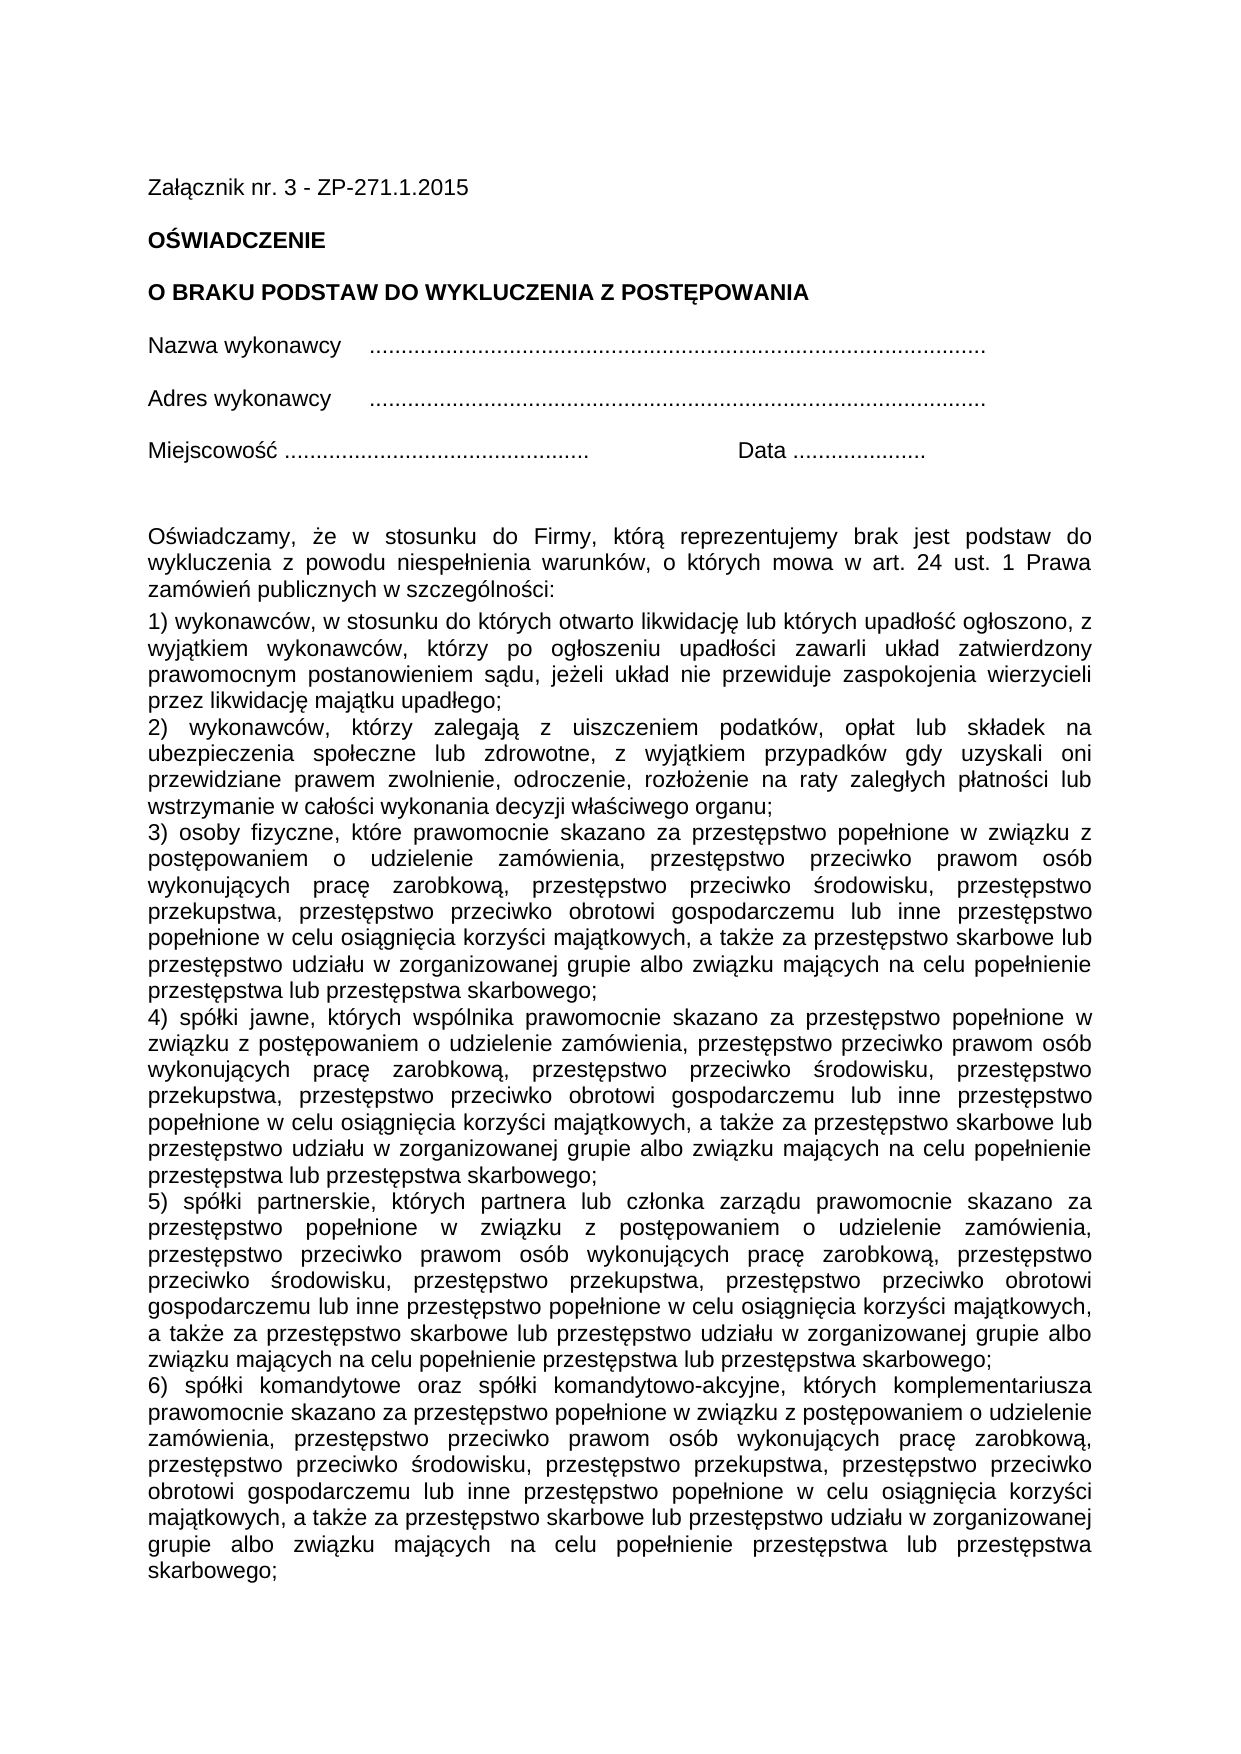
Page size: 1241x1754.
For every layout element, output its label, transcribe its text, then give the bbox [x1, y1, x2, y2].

text O BRAKU PODSTAW DO WYKLUCZENIA Z POSTĘPOWANIA [148, 279, 1093, 306]
text Załącznik nr. 3 - ZP-271.1.2015 [148, 174, 284, 200]
text Miejscowość ................................................ Data ..................... [148, 437, 1093, 464]
text 5) spółki partnerskie, których partnera lub członka zarządu prawomocnie skazano za przestępstwo popełnione w związku z postępowaniem o udzielenie zamówienia, przestępstwo przeciwko prawom osób wykonujących pracę zarobkową, przestępstwo przeciwko środowisku, przestępstwo przekupstwa, przestępstwo przeciwko obrotowi gospodarczemu lub inne przestępstwo popełnione w celu osiągnięcia korzyści majątkowych, a także za przestępstwo skarbowe lub przestępstwo udziału w zorganizowanej grupie albo związku mających na celu popełnienie przestępstwa lub przestępstwa skarbowego; [148, 1188, 1093, 1372]
text 4) spółki jawne, których wspólnika prawomocnie skazano za przestępstwo popełnione w związku z postępowaniem o udzielenie zamówienia, przestępstwo przeciwko prawom osób wykonujących pracę zarobkową, przestępstwo przeciwko środowisku, przestępstwo przekupstwa, przestępstwo przeciwko obrotowi gospodarczemu lub inne przestępstwo popełnione w celu osiągnięcia korzyści majątkowych, a także za przestępstwo skarbowe lub przestępstwo udziału w zorganizowanej grupie albo związku mających na celu popełnienie przestępstwa lub przestępstwa skarbowego; [148, 1003, 1093, 1188]
text 3) osoby fizyczne, które prawomocnie skazano za przestępstwo popełnione w związku z postępowaniem o udzielenie zamówienia, przestępstwo przeciwko prawom osób wykonujących pracę zarobkową, przestępstwo przeciwko środowisku, przestępstwo przekupstwa, przestępstwo przeciwko obrotowi gospodarczemu lub inne przestępstwo popełnione w celu osiągnięcia korzyści majątkowych, a także za przestępstwo skarbowe lub przestępstwo udziału w zorganizowanej grupie albo związku mających na celu popełnienie przestępstwa lub przestępstwa skarbowego; [148, 819, 1093, 1003]
text OŚWIADCZENIE [148, 227, 1093, 253]
text Oświadczamy, że w stosunku do Firmy, którą reprezentujemy brak jest podstaw do wykluczenia z powodu niespełnienia warunków, o których mowa w art. 24 ust. 1 Prawa zamówień publicznych w szczególności: [148, 523, 1093, 602]
text Nazwa wykonawcy ................................................................................................. [148, 332, 1093, 358]
text Załącznik nr. 3 - ZP-271.1.2015 [456, 174, 1093, 200]
text 1) wykonawców, w stosunku do których otwarto likwidację lub których upadłość ogłoszono, z wyjątkiem wykonawców, którzy po ogłoszeniu upadłości zawarli układ zatwierdzony prawomocnym postanowieniem sądu, jeżeli układ nie przewiduje zaspokojenia wierzycieli przez likwidację majątku upadłego; [148, 608, 1093, 713]
text 6) spółki komandytowe oraz spółki komandytowo-akcyjne, których komplementariusza prawomocnie skazano za przestępstwo popełnione w związku z postępowaniem o udzielenie zamówienia, przestępstwo przeciwko prawom osób wykonujących pracę zarobkową, przestępstwo przeciwko środowisku, przestępstwo przekupstwa, przestępstwo przeciwko obrotowi gospodarczemu lub inne przestępstwo popełnione w celu osiągnięcia korzyści majątkowych, a także za przestępstwo skarbowe lub przestępstwo udziału w zorganizowanej grupie albo związku mających na celu popełnienie przestępstwa lub przestępstwa skarbowego; [148, 1372, 1093, 1583]
text Adres wykonawcy ................................................................................................. [148, 385, 1093, 411]
text 2) wykonawców, którzy zalegają z uiszczeniem podatków, opłat lub składek na ubezpieczenia społeczne lub zdrowotne, z wyjątkiem przypadków gdy uzyskali oni przewidziane prawem zwolnienie, odroczenie, rozłożenie na raty zaległych płatności lub wstrzymanie w całości wykonania decyzji właściwego organu; [148, 713, 1093, 819]
